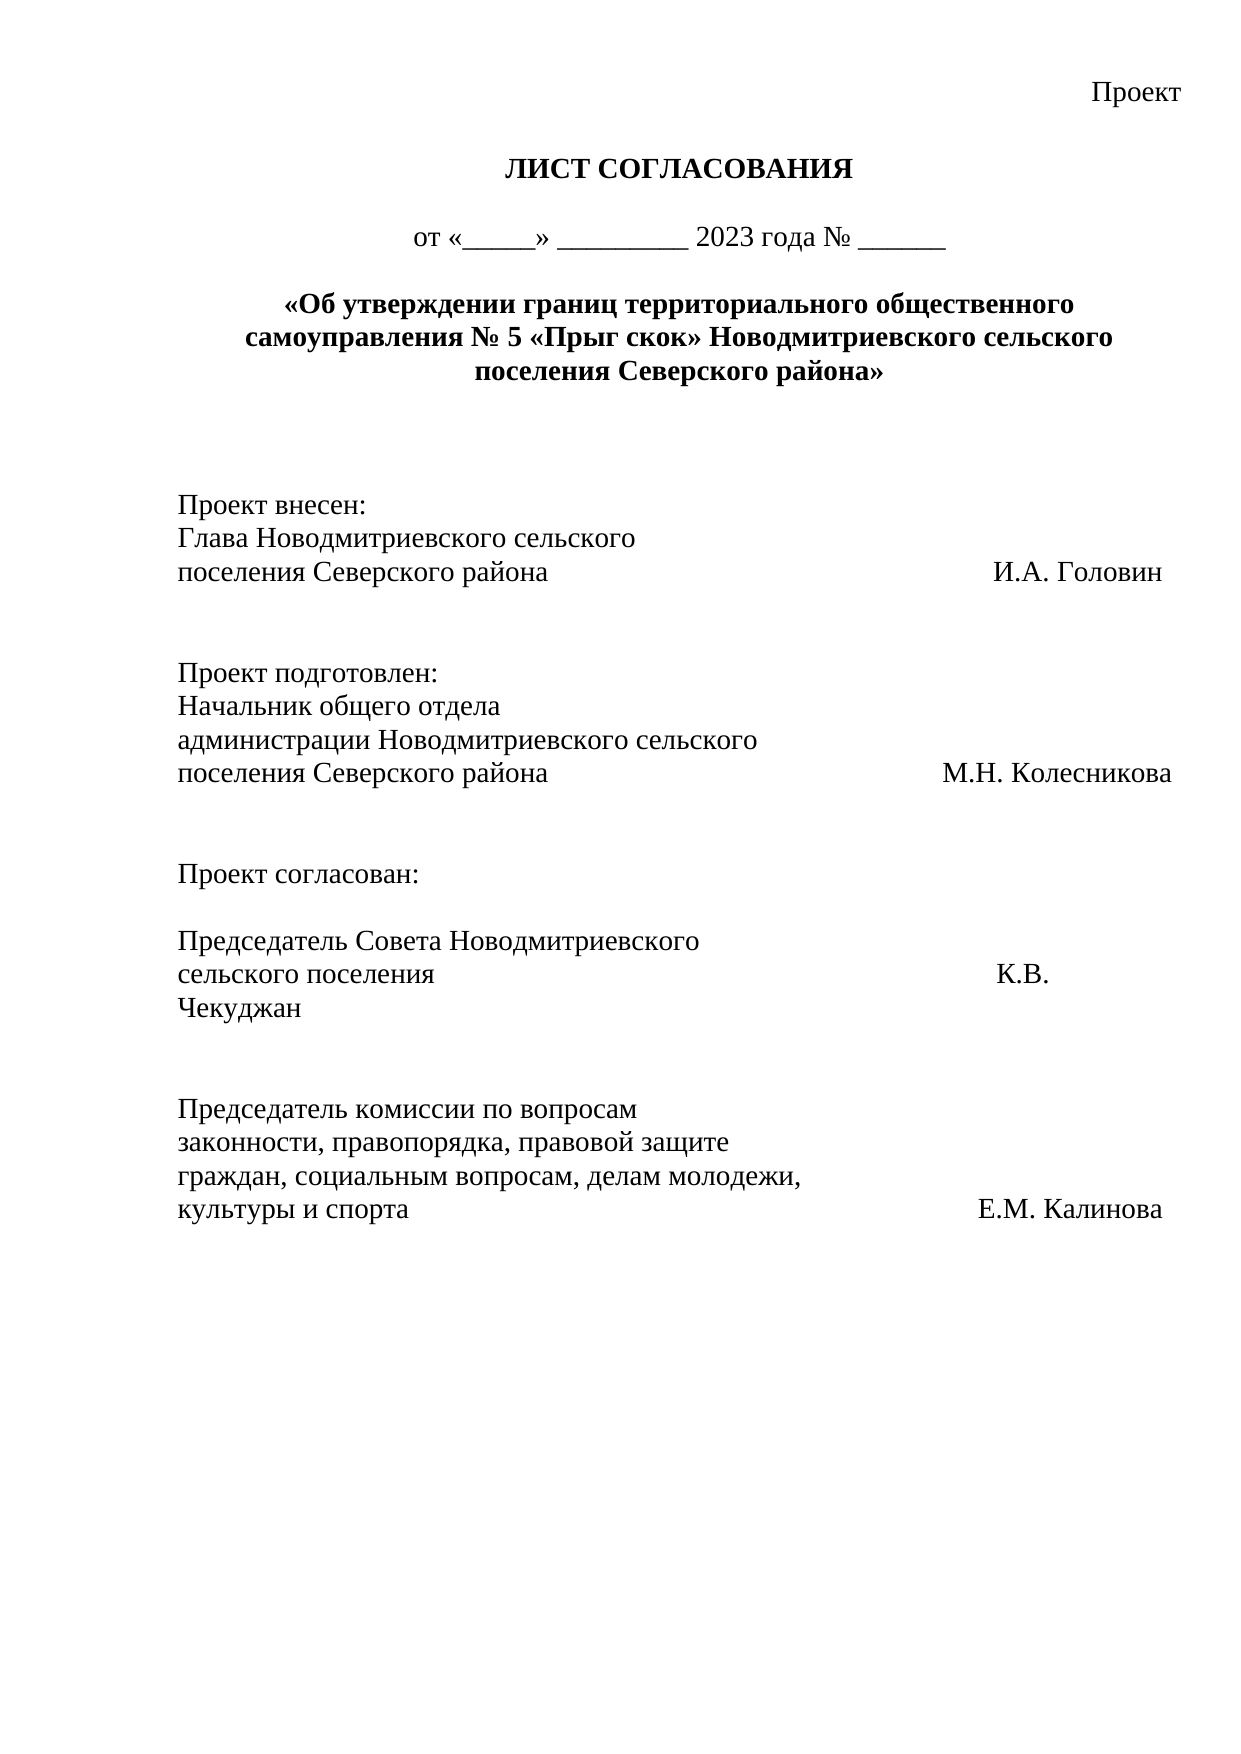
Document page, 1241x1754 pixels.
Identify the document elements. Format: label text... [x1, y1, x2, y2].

text Проект подготовлен: [177, 655, 1181, 688]
text ЛИСТ СОГЛАСОВАНИЯ [177, 152, 1181, 185]
text Глава Новодмитриевского сельского [177, 521, 1181, 554]
text поселения Северского района И.А. Головин [177, 554, 1181, 588]
text культуры и спорта Е.М. Калинова [177, 1191, 1181, 1225]
text сельского поселения К.В. Чекуджан [177, 957, 1181, 1024]
text законности, правопорядка, правовой защите [177, 1124, 1181, 1158]
text администрации Новодмитриевского сельского [177, 722, 1181, 755]
text Проект внесен: [177, 487, 1181, 521]
text поселения Северского района М.Н. Колесникова [177, 755, 1181, 789]
text Председатель комиссии по вопросам [177, 1091, 1181, 1124]
text Начальник общего отдела [177, 688, 1181, 722]
text Председатель Совета Новодмитриевского [177, 923, 1181, 957]
text Проект согласован: [177, 856, 1181, 889]
text «Об утверждении границ территориального общественного самоуправления № 5 «Прыг скок» Новодмитриевского сельского поселения Северского района» [177, 286, 1181, 386]
text от «_____» _________ 2023 года № ______ [177, 219, 1181, 252]
text граждан, социальным вопросам, делам молодежи, [177, 1158, 1181, 1191]
